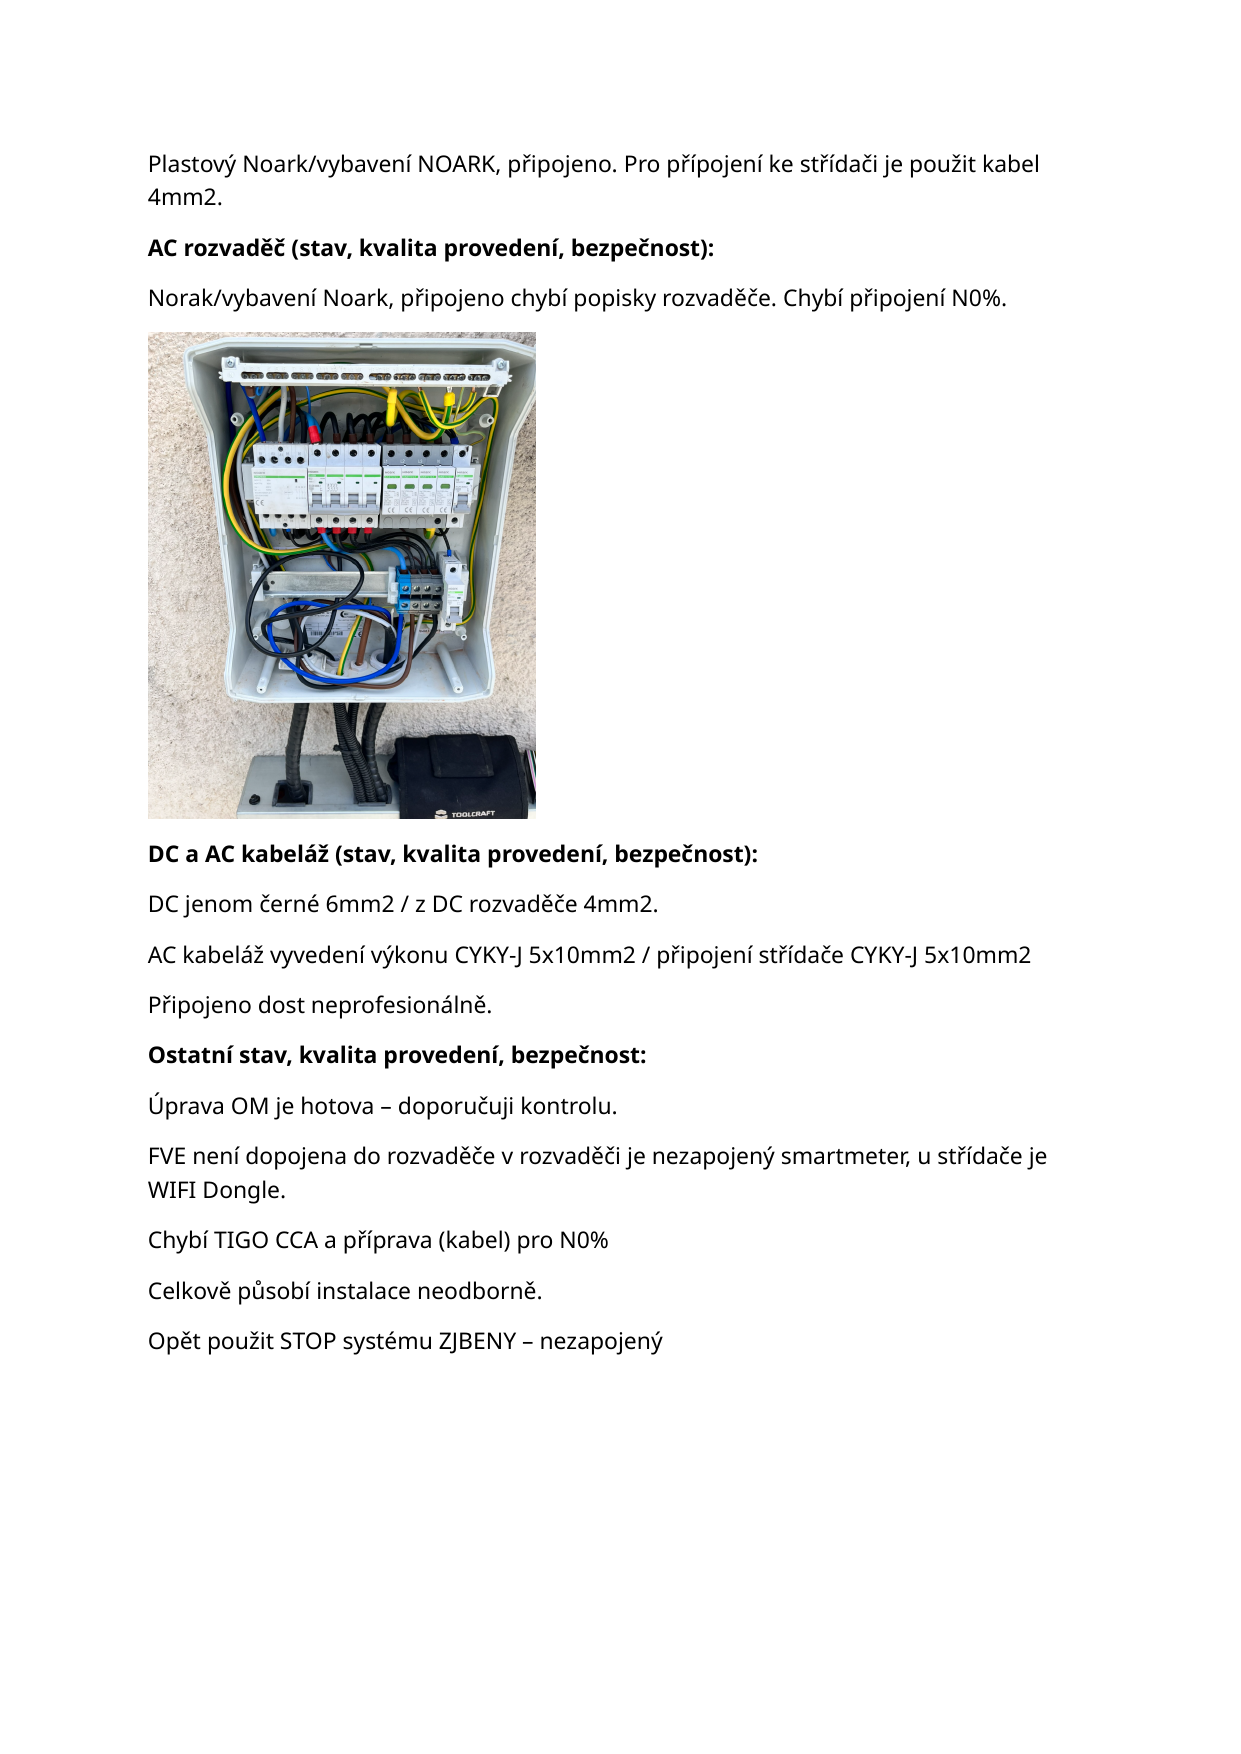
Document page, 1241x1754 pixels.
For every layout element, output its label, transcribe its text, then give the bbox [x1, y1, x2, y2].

text FVE není dopojena do rozvaděče v rozvaděči je nezapojený smartmeter, u střídače je WIFI Dongle. [148, 1140, 1093, 1205]
picture [147, 332, 536, 819]
text Opět použit STOP systému ZJBENY – nezapojený [148, 1325, 1093, 1356]
text Ostatní stav, kvalita provedení, bezpečnost: [148, 1039, 1093, 1071]
text Celkově působí instalace neodborně. [148, 1275, 1093, 1306]
text DC jenom černé 6mm2 / z DC rozvaděče 4mm2. [148, 888, 1093, 919]
text DC a AC kabeláž (stav, kvalita provedení, bezpečnost): [148, 838, 1093, 869]
text AC rozvaděč (stav, kvalita provedení, bezpečnost): [148, 232, 1093, 263]
text AC kabeláž vyvedení výkonu CYKY-J 5x10mm2 / připojení střídače CYKY-J 5x10mm2 [148, 938, 1093, 970]
text Plastový Noark/vybavení NOARK, připojeno. Pro přípojení ke střídači je použit kabel 4mm2. [148, 148, 1093, 213]
text Úprava OM je hotova – doporučuji kontrolu. [148, 1090, 1093, 1121]
text Připojeno dost neprofesionálně. [148, 989, 1093, 1020]
text Norak/vybavení Noark, připojeno chybí popisky rozvaděče. Chybí připojení N0%. [148, 282, 1093, 313]
text Chybí TIGO CCA a příprava (kabel) pro N0% [148, 1224, 1093, 1256]
